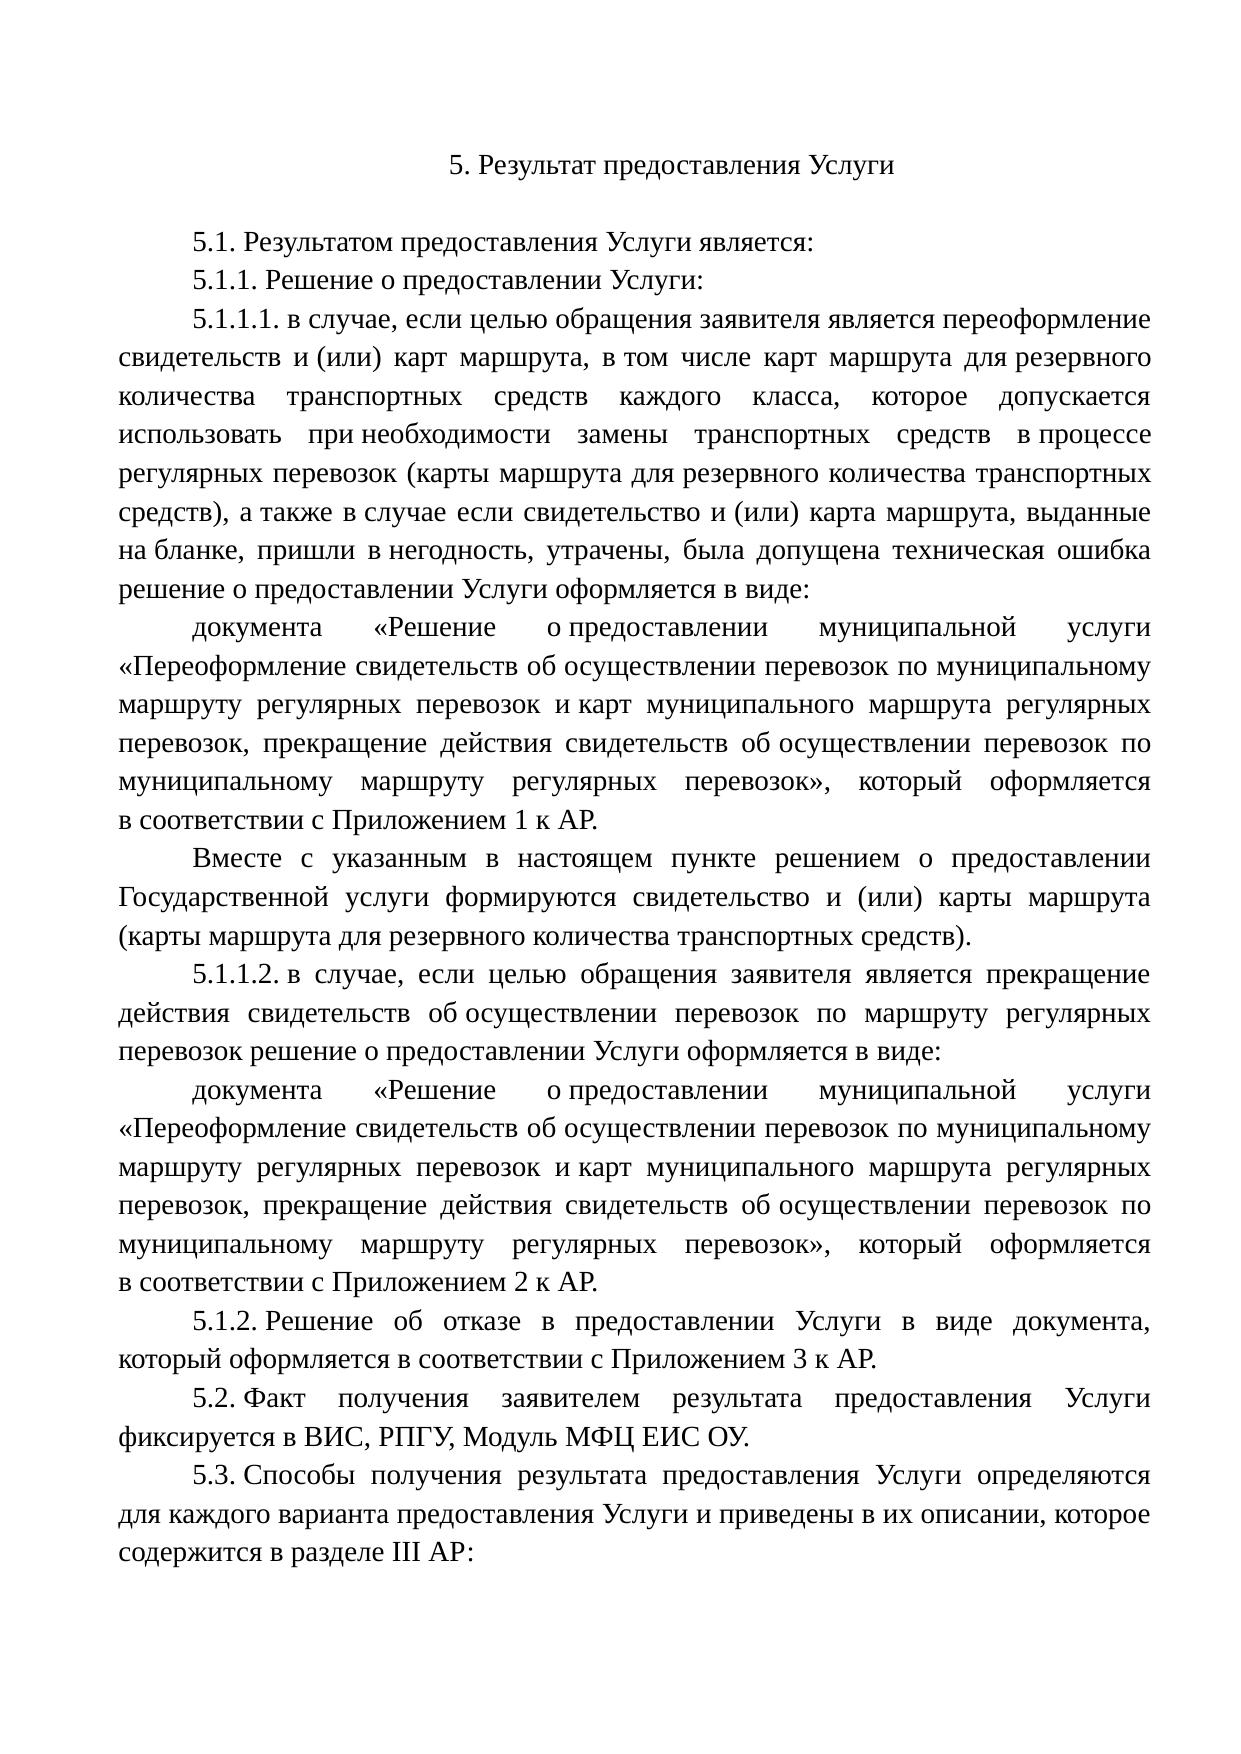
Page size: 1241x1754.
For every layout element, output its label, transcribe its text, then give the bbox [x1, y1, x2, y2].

text 5.3. Способы получения результата предоставления Услуги определяются для каждого варианта предоставления Услуги и приведены в их описании, которое содержится в разделе III АР: [118, 1457, 1152, 1568]
text 5.1.1.1. в случае, если целью обращения заявителя является переоформление свидетельств и (или) карт маршрута, в том числе карт маршрута для резервного количества транспортных средств каждого класса, которое допускается использовать при необходимости замены транспортных средств в процессе регулярных перевозок (карты маршрута для резервного количества транспортных средств), а также в случае если свидетельство и (или) карта маршрута, выданные на бланке, пришли в негодность, утрачены, была допущена техническая ошибка решение о предоставлении Услуги оформляется в виде: [118, 301, 1152, 604]
subtitle 5. Результат предоставления Услуги [118, 147, 1152, 180]
text 5.1. Результатом предоставления Услуги является: [118, 224, 1152, 257]
text документа «Решение о предоставлении муниципальной услуги «Переоформление свидетельств об осуществлении перевозок по муниципальному маршруту регулярных перевозок и карт муниципального маршрута регулярных перевозок, прекращение действия свидетельств об осуществлении перевозок по муниципальному маршруту регулярных перевозок», который оформляется в соответствии с Приложением 1 к АР. [118, 609, 1152, 836]
text 5.1.2. Решение об отказе в предоставлении Услуги в виде документа, который оформляется в соответствии с Приложением 3 к АР. [118, 1303, 1152, 1375]
text 5.1.1.2. в случае, если целью обращения заявителя является прекращение действия свидетельств об осуществлении перевозок по маршруту регулярных перевозок решение о предоставлении Услуги оформляется в виде: [118, 956, 1152, 1067]
text 5.1.1. Решение о предоставлении Услуги: [118, 262, 1152, 296]
text документа «Решение о предоставлении муниципальной услуги «Переоформление свидетельств об осуществлении перевозок по муниципальному маршруту регулярных перевозок и карт муниципального маршрута регулярных перевозок, прекращение действия свидетельств об осуществлении перевозок по муниципальному маршруту регулярных перевозок», который оформляется в соответствии с Приложением 2 к АР. [118, 1072, 1152, 1298]
text 5.2. Факт получения заявителем результата предоставления Услуги фиксируется в ВИС, РПГУ, Модуль МФЦ ЕИС ОУ. [118, 1380, 1152, 1452]
text Вместе с указанным в настоящем пункте решением о предоставлении Государственной услуги формируются свидетельство и (или) карты маршрута (карты маршрута для резервного количества транспортных средств). [118, 841, 1152, 951]
